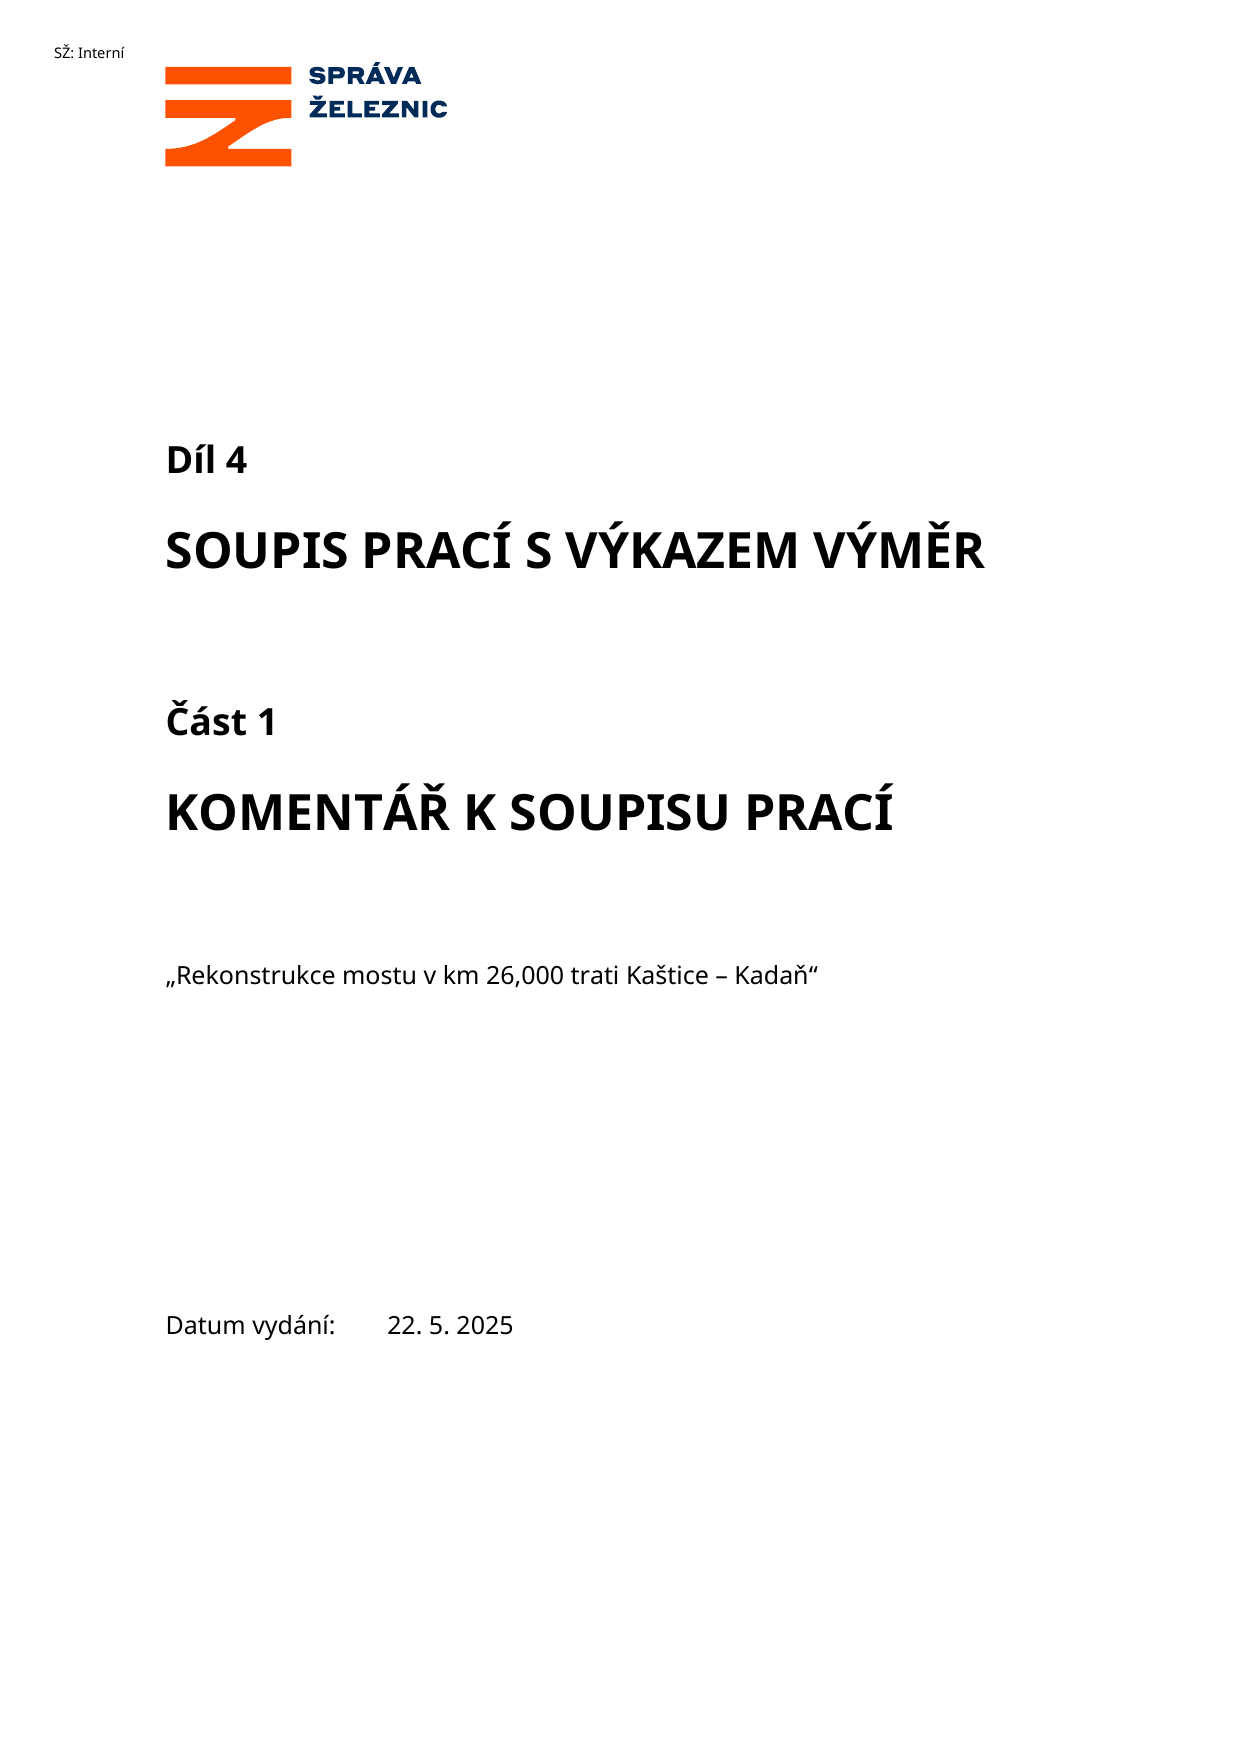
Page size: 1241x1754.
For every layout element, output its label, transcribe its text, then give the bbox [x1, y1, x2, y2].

text Datum vydání: 22. 5. 2025 [165, 1307, 1075, 1341]
text Část 1 [165, 696, 1075, 747]
text SOUPIS PRACÍ S VÝKAZEM VÝMĚR [165, 514, 1075, 583]
text Díl 4 [165, 433, 1075, 484]
text KOMENTÁŘ K SOUPISU PRACÍ [165, 777, 1075, 845]
